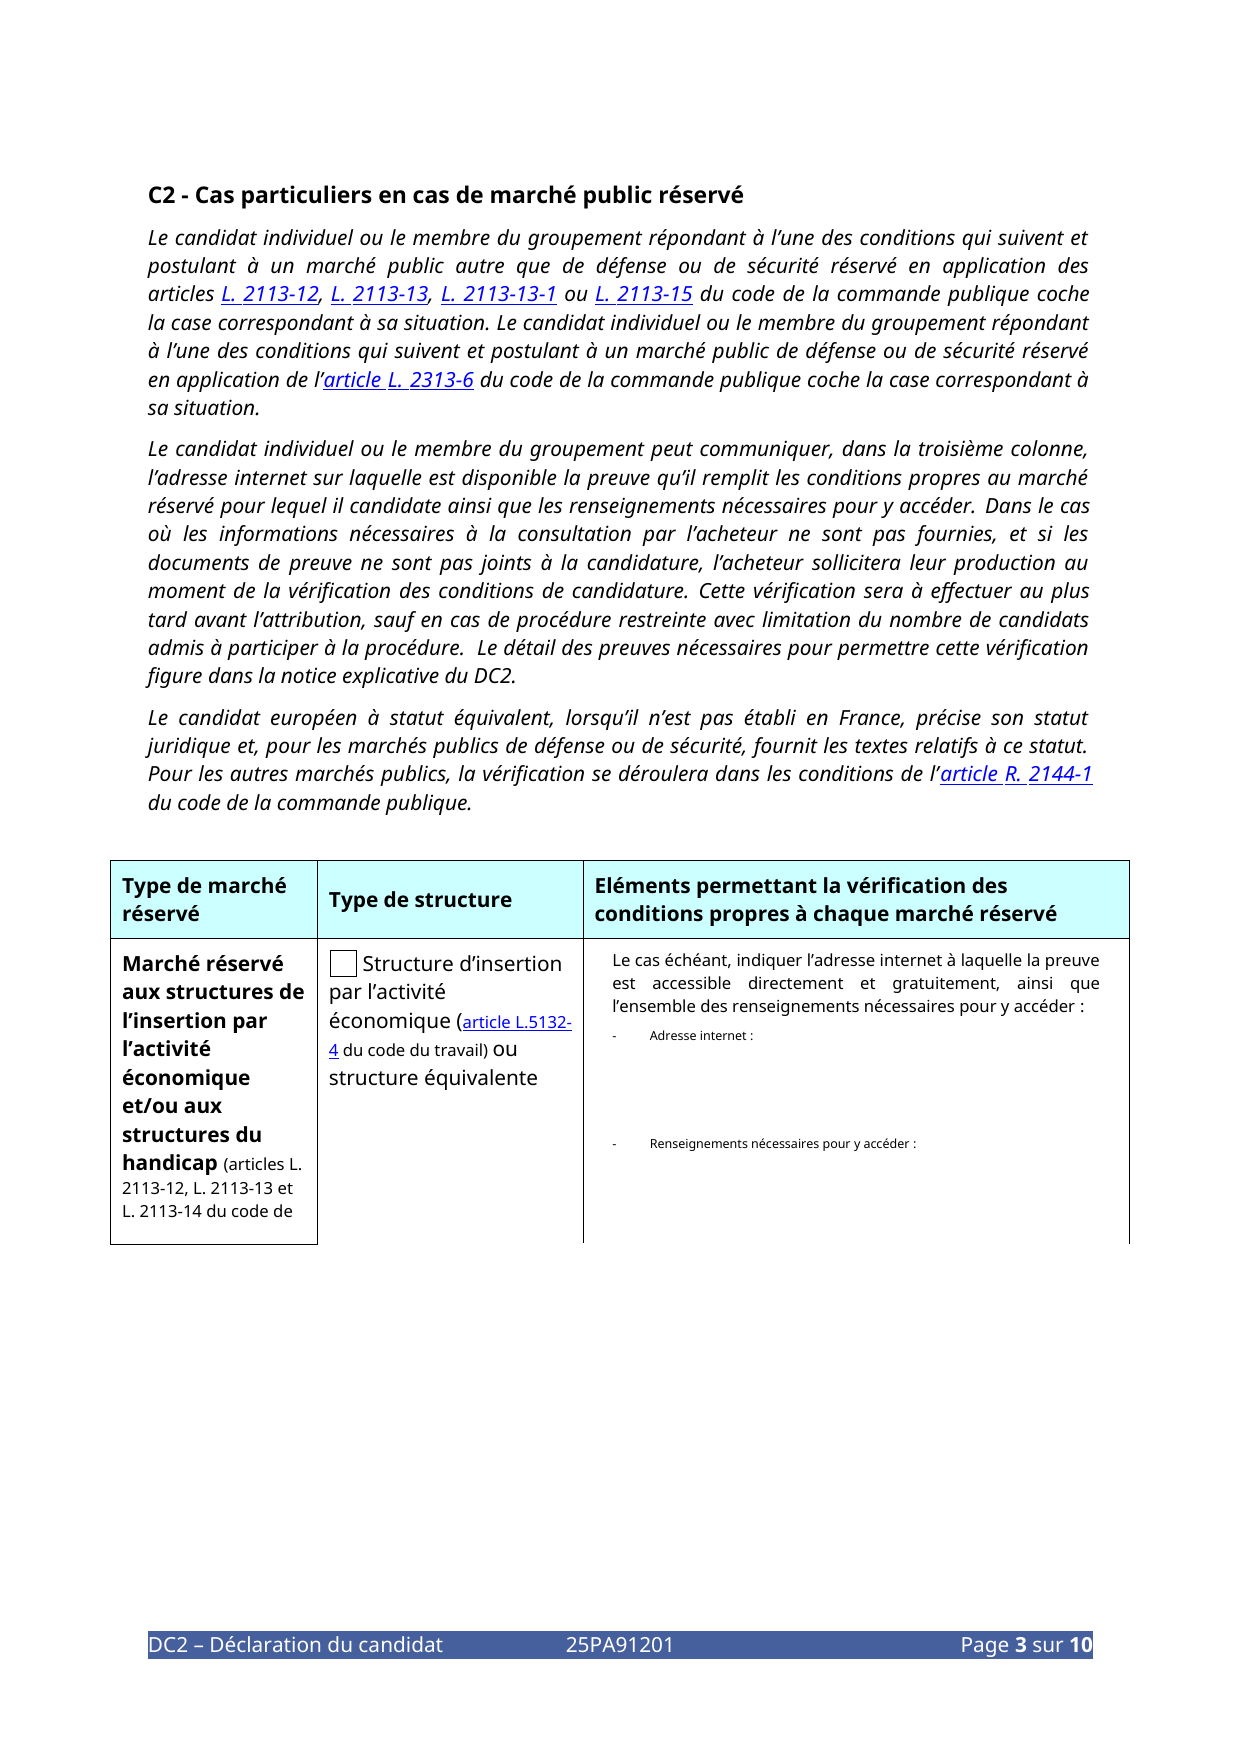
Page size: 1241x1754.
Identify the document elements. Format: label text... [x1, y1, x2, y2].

text C2 - Cas particuliers en cas de marché public réservé [148, 179, 1093, 210]
text Le candidat individuel ou le membre du groupement peut communiquer, dans la troisième colonne, l’adresse internet sur laquelle est disponible la preuve qu’il remplit les conditions propres au marché réservé pour lequel il candidate ainsi que les renseignements nécessaires pour y accéder. Dans le cas où les informations nécessaires à la consultation par l’acheteur ne sont pas fournies, et si les documents de preuve ne sont pas joints à la candidature, l’acheteur sollicitera leur production au moment de la vérification des conditions de candidature. Cette vérification sera à effectuer au plus tard avant l’attribution, sauf en cas de procédure restreinte avec limitation du nombre de candidats admis à participer à la procédure. Le détail des preuves nécessaires pour permettre cette vérification figure dans la notice explicative du DC2. [148, 434, 1093, 690]
table_header Type de structure [318, 861, 583, 938]
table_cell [111, 939, 317, 1244]
table_header Eléments permettant la vérification des conditions propres à chaque marché réservé [584, 861, 1129, 938]
table_cell Structure d’insertion par l’activité économique (article L.5132-4 du code du travail) ou structure équivalente [318, 939, 583, 1244]
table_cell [583, 939, 1129, 1244]
table_header Type de marché réservé [111, 861, 317, 938]
text Le candidat européen à statut équivalent, lorsqu’il n’est pas établi en France, précise son statut juridique et, pour les marchés publics de défense ou de sécurité, fournit les textes relatifs à ce statut. Pour les autres marchés publics, la vérification se déroulera dans les conditions de l’article R. 2144-1 du code de la commande publique. [148, 703, 1093, 816]
text Le candidat individuel ou le membre du groupement répondant à l’une des conditions qui suivent et postulant à un marché public autre que de défense ou de sécurité réservé en application des articles L. 2113-12, L. 2113-13, L. 2113-13-1 ou L. 2113-15 du code de la commande publique coche la case correspondant à sa situation. Le candidat individuel ou le membre du groupement répondant à l’une des conditions qui suivent et postulant à un marché public de défense ou de sécurité réservé en application de l’article L. 2313-6 du code de la commande publique coche la case correspondant à sa situation. [148, 223, 1093, 422]
